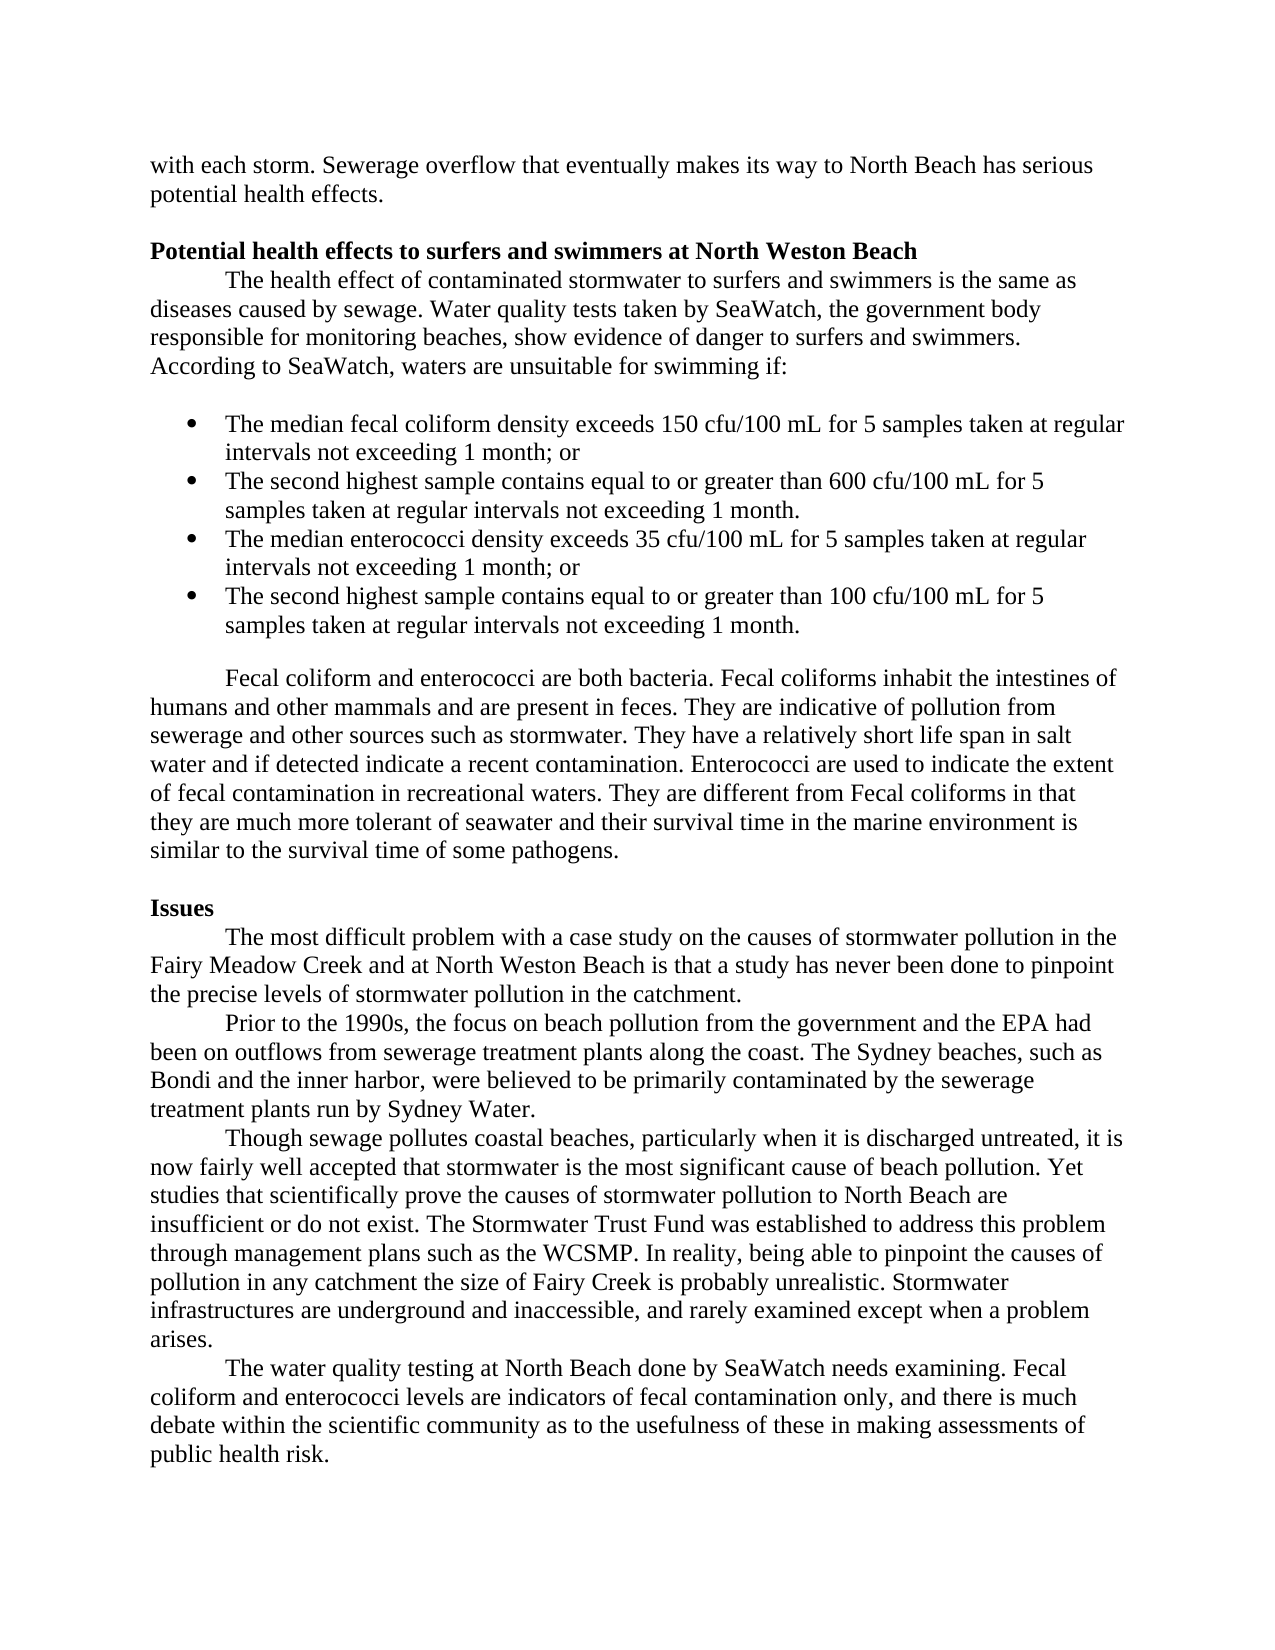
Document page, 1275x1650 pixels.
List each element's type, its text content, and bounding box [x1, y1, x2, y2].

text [150, 150, 1125, 207]
text Issues [150, 893, 1125, 922]
text Fecal coliform and enterococci are both bacteria. Fecal coliforms inhabit the intestines of humans and other mammals and are present in feces. They are indicative of pollution from sewerage and other sources such as stormwater. They have a relatively short life span in salt water and if detected indicate a recent contamination. Enterococci are used to indicate the extent of fecal contamination in recreational waters. They are different from Fecal coliforms in that they are much more tolerant of seawater and their survival time in the marine environment is similar to the survival time of some pathogens. [150, 663, 1125, 864]
list The second highest sample contains equal to or greater than 100 cfu/100 mL for 5 samples taken at regular intervals not exceeding 1 month. [187, 581, 1125, 639]
text Potential health effects to surfers and swimmers at North Weston Beach [150, 236, 1125, 265]
text The most difficult problem with a case study on the causes of stormwater pollution in the Fairy Meadow Creek and at North Weston Beach is that a study has never been done to pinpoint the precise levels of stormwater pollution in the catchment. [150, 922, 1125, 1008]
list The median fecal coliform density exceeds 150 cfu/100 mL for 5 samples taken at regular intervals not exceeding 1 month; or [187, 409, 1125, 466]
list The median enterococci density exceeds 35 cfu/100 mL for 5 samples taken at regular intervals not exceeding 1 month; or [187, 524, 1125, 581]
text Prior to the 1990s, the focus on beach pollution from the government and the EPA had been on outflows from sewerage treatment plants along the coast. The beaches, such as Bondi and the inner harbor, were believed to be primarily contaminated by the sewerage treatment plants run by . [150, 1008, 1125, 1123]
text The health effect of contaminated stormwater to surfers and swimmers is the same as diseases caused by sewage. Water quality tests taken by SeaWatch, the government body responsible for monitoring beaches, show evidence of danger to surfers and swimmers. According to SeaWatch, waters are unsuitable for swimming if: [150, 265, 1125, 380]
list The second highest sample contains equal to or greater than 600 cfu/100 mL for 5 samples taken at regular intervals not exceeding 1 month. [187, 466, 1125, 524]
text The water quality testing at North Beach done by SeaWatch needs examining. Fecal coliform and enterococci levels are indicators of fecal contamination only, and there is much debate within the scientific community as to the usefulness of these in making assessments of public health risk. [150, 1353, 1125, 1468]
text Though sewage pollutes coastal beaches, particularly when it is discharged untreated, it is now fairly well accepted that stormwater is the most significant cause of beach pollution. Yet studies that scientifically prove the causes of stormwater pollution to North Beach are insufficient or do not exist. The Stormwater Trust Fund was established to address this problem through management plans such as the WCSMP. In reality, being able to pinpoint the causes of pollution in any catchment the size of Fairy Creek is probably unrealistic. Stormwater infrastructures are underground and inaccessible, and rarely examined except when a problem arises. [150, 1123, 1125, 1353]
